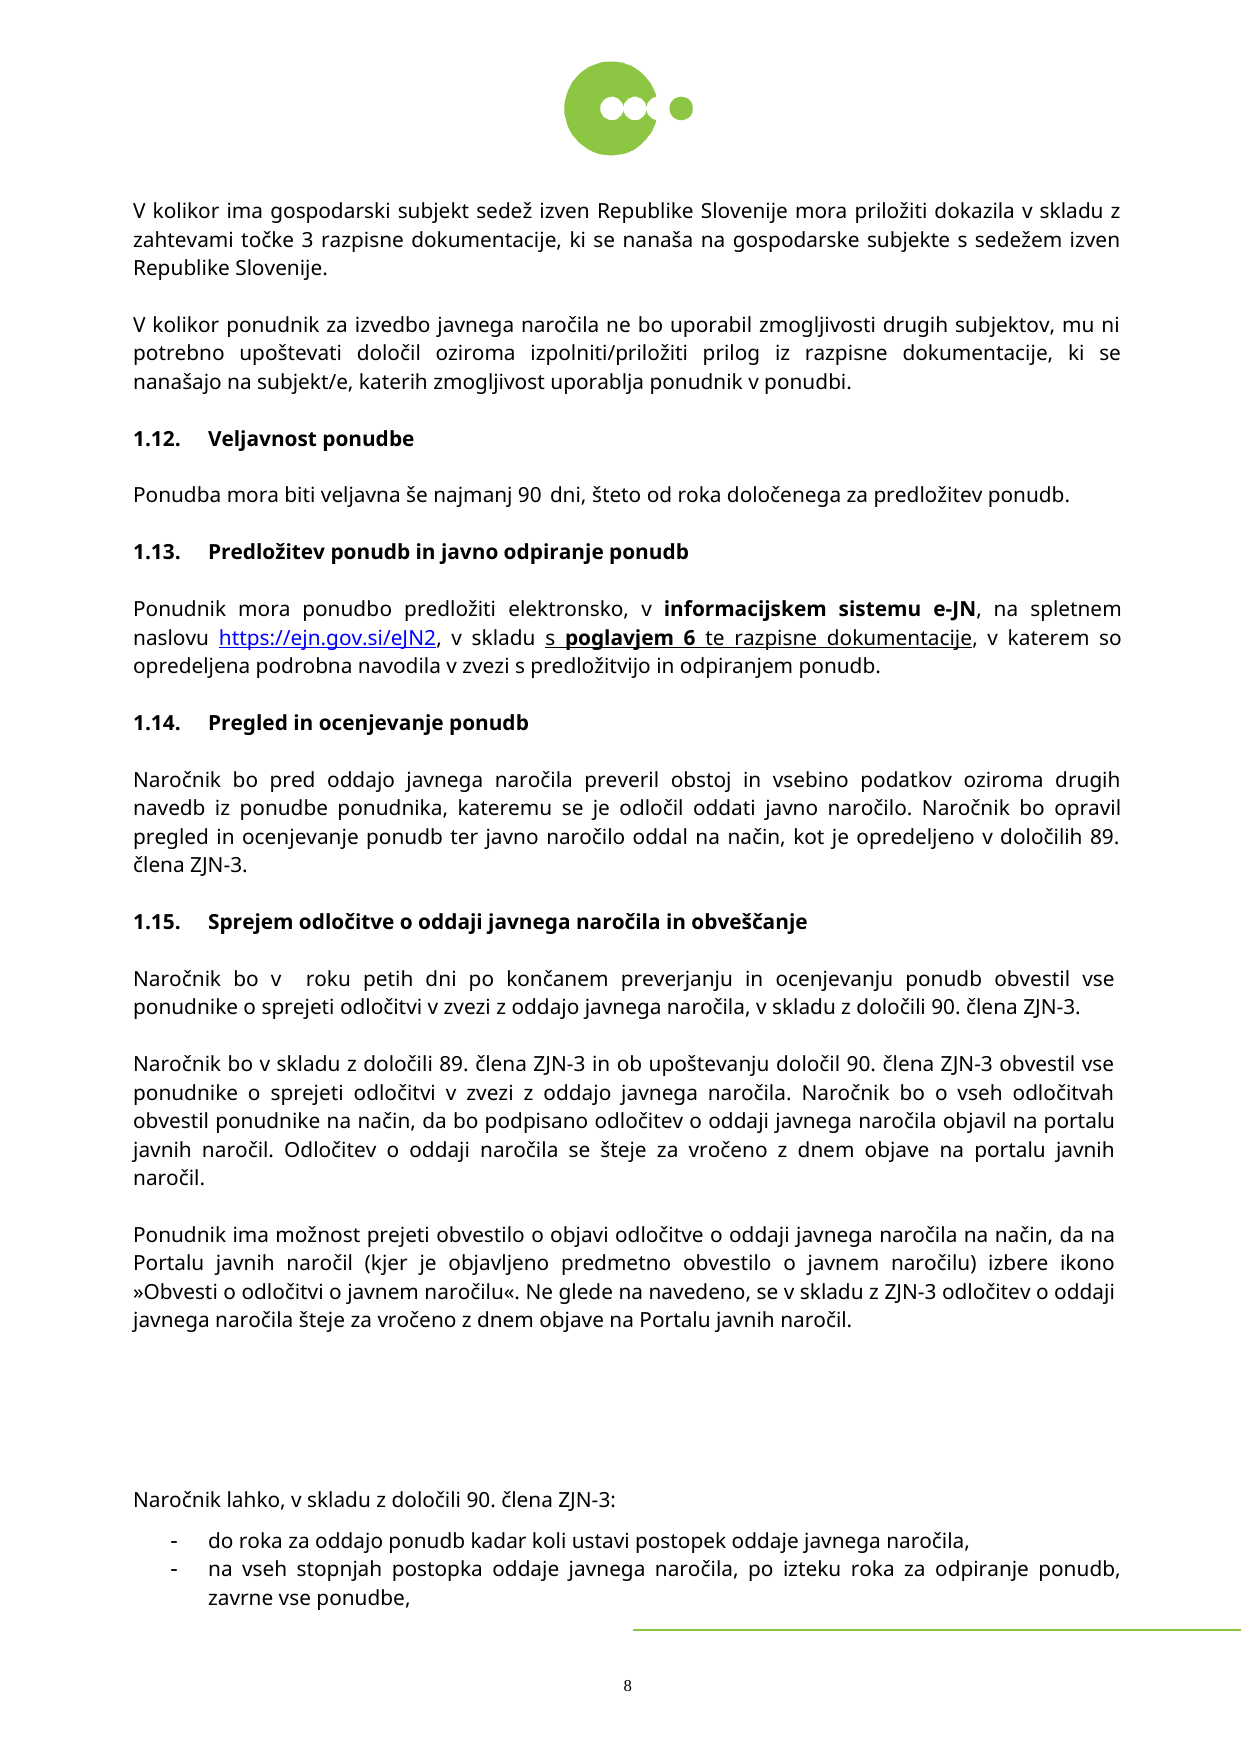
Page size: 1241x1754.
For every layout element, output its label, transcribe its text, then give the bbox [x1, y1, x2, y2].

list Pregled in ocenjevanje ponudb [133, 708, 1122, 737]
text V kolikor ponudnik za izvedbo javnega naročila ne bo uporabil zmogljivosti drugih subjektov, mu ni potrebno upoštevati določil oziroma izpolniti/priložiti prilog iz razpisne dokumentacije, ki se nanašajo na subjekt/e, katerih zmogljivost uporablja ponudnik v ponudbi. [133, 310, 1122, 395]
list Sprejem odločitve o oddaji javnega naročila in obveščanje [133, 907, 1122, 936]
text Naročnik bo v skladu z določili 89. člena ZJN-3 in ob upoštevanju določil 90. člena ZJN-3 obvestil vse ponudnike o sprejeti odločitvi v zvezi z oddajo javnega naročila. Naročnik bo o vseh odločitvah obvestil ponudnike na način, da bo podpisano odločitev o oddaji javnega naročila objavil na portalu javnih naročil. Odločitev o oddaji naročila se šteje za vročeno z dnem objave na portalu javnih naročil. [133, 1049, 1116, 1192]
text Ponudnik mora ponudbo predložiti elektronsko, v informacijskem sistemu e-JN, na spletnem naslovu https://ejn.gov.si/eJN2, v skladu s poglavjem 6 te razpisne dokumentacije, v katerem so opredeljena podrobna navodila v zvezi s predložitvijo in odpiranjem ponudb. [133, 594, 1122, 680]
text V kolikor ima gospodarski subjekt sedež izven Republike Slovenije mora priložiti dokazila v skladu z zahtevami točke 3 razpisne dokumentacije, ki se nanaša na gospodarske subjekte s sedežem izven Republike Slovenije. [133, 196, 1122, 282]
text Naročnik bo v roku petih dni po končanem preverjanju in ocenjevanju ponudb obvestil vse ponudnike o sprejeti odločitvi v zvezi z oddajo javnega naročila, v skladu z določili 90. člena ZJN-3. [133, 964, 1116, 1021]
text Naročnik bo pred oddajo javnega naročila preveril obstoj in vsebino podatkov oziroma drugih navedb iz ponudbe ponudnika, kateremu se je odločil oddati javno naročilo. Naročnik bo opravil pregled in ocenjevanje ponudb ter javno naročilo oddal na način, kot je opredeljeno v določilih 89. člena ZJN-3. [133, 765, 1122, 879]
list na vseh stopnjah postopka oddaje javnega naročila, po izteku roka za odpiranje ponudb, zavrne vse ponudbe, [170, 1554, 1122, 1611]
text Ponudnik ima možnost prejeti obvestilo o objavi odločitve o oddaji javnega naročila na način, da na Portalu javnih naročil (kjer je objavljeno predmetno obvestilo o javnem naročilu) izbere ikono »Obvesti o odločitvi o javnem naročilu«. Ne glede na navedeno, se v skladu z ZJN-3 odločitev o oddaji javnega naročila šteje za vročeno z dnem objave na Portalu javnih naročil. [133, 1220, 1116, 1334]
list Veljavnost ponudbe [133, 424, 1122, 452]
list do roka za oddajo ponudb kadar koli ustavi postopek oddaje javnega naročila, [170, 1526, 1122, 1554]
text Naročnik lahko, v skladu z določili 90. člena ZJN-3: [133, 1485, 1122, 1513]
list Predložitev ponudb in javno odpiranje ponudb [133, 537, 1122, 566]
text Ponudba mora biti veljavna še najmanj 90 dni, šteto od roka določenega za predložitev ponudb. [133, 481, 1122, 509]
